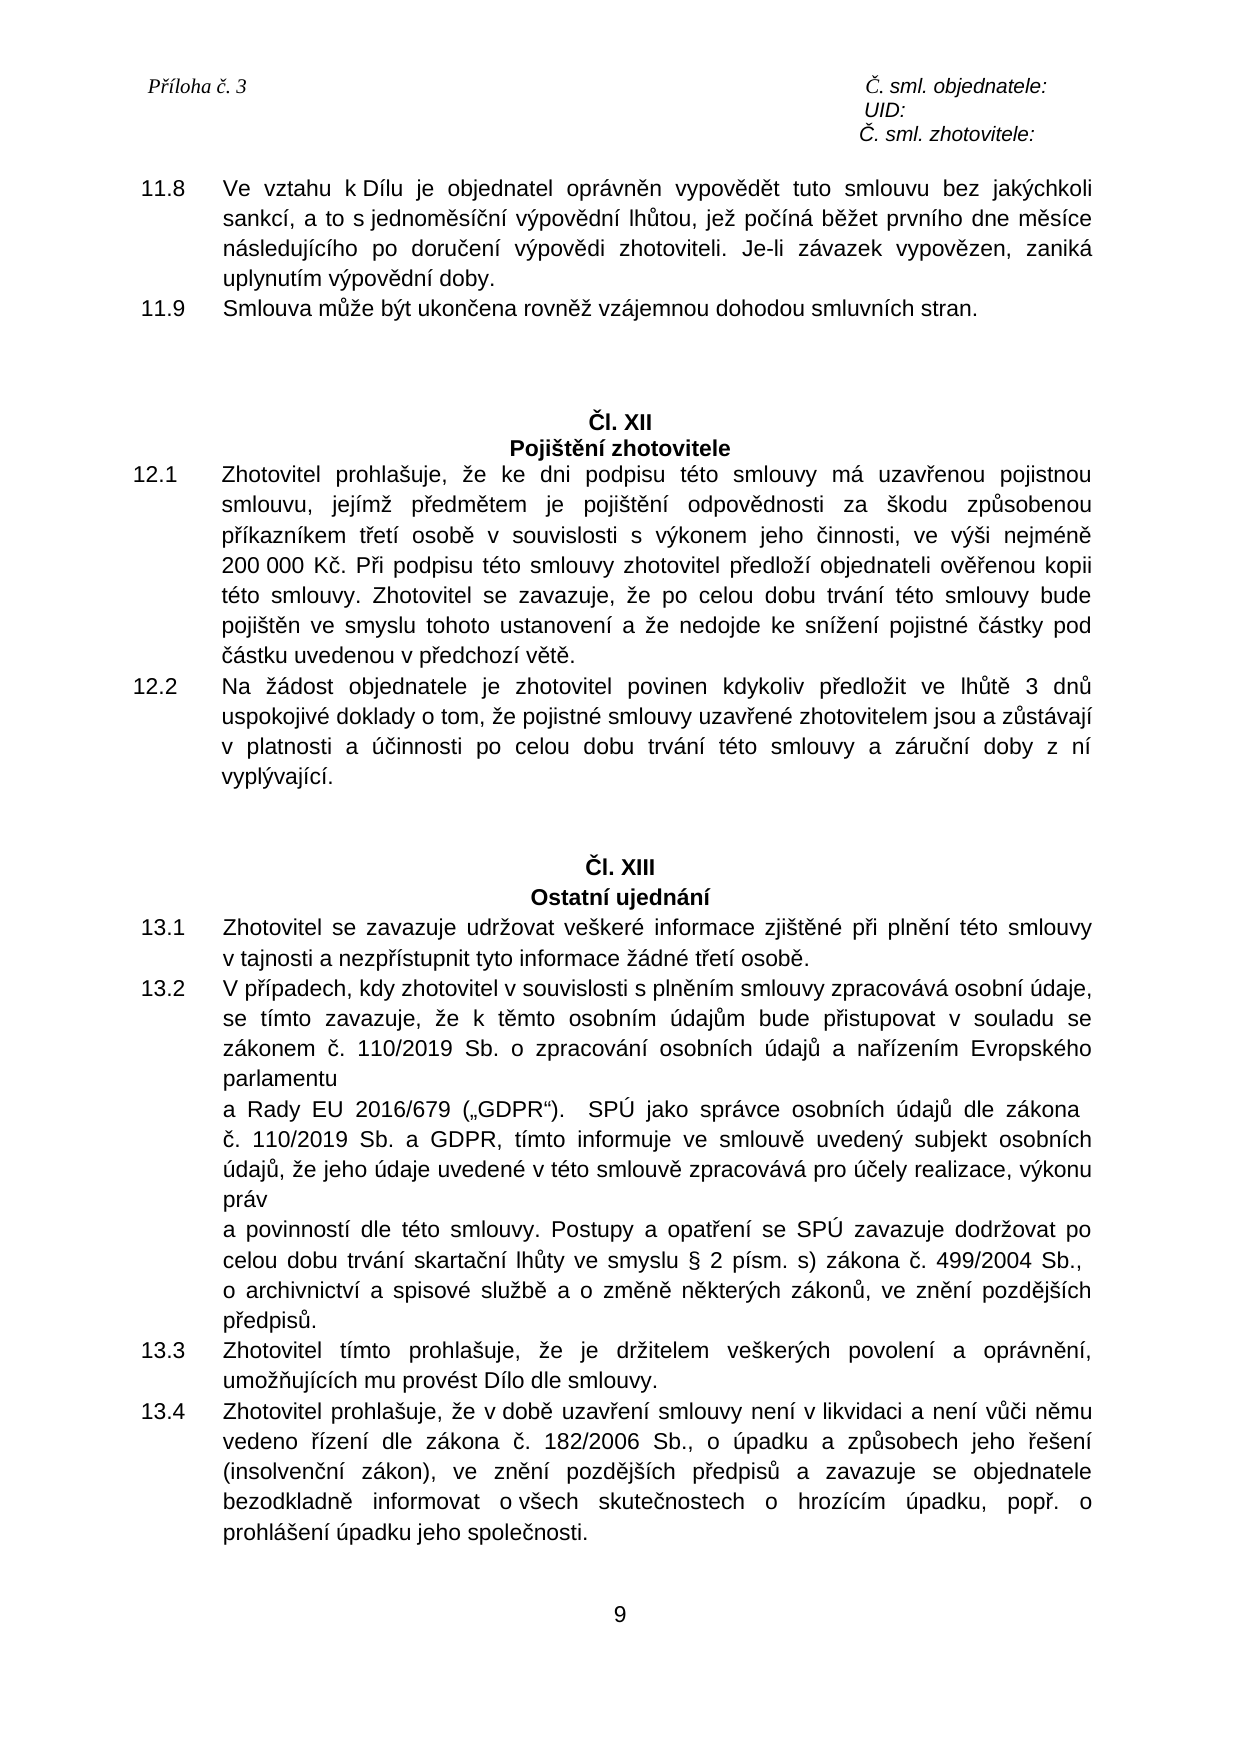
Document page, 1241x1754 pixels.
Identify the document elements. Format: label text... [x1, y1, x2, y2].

list V případech, kdy zhotovitel v souvislosti s plněním smlouvy zpracovává osobní údaje, se tímto zavazuje, že k těmto osobním údajům bude přistupovat v souladu se zákonem č. 110/2019 Sb. o zpracování osobních údajů a nařízením Evropského parlamentu a Rady EU 2016/679 („GDPR“). SPÚ jako správce osobních údajů dle zákona č. 110/2019 Sb. a GDPR, tímto informuje ve smlouvě uvedený subjekt osobních údajů, že jeho údaje uvedené v této smlouvě zpracovává pro účely realizace, výkonu práv a povinností dle této smlouvy. Postupy a opatření se SPÚ zavazuje dodržovat po celou dobu trvání skartační lhůty ve smyslu § 2 písm. s) zákona č. 499/2004 Sb., o archivnictví a spisové službě a o změně některých zákonů, ve znění pozdějších předpisů. [185, 975, 1093, 1333]
list Zhotovitel se zavazuje udržovat veškeré informace zjištěné při plnění této smlouvy v tajnosti a nezpřístupnit tyto informace žádné třetí osobě. [185, 914, 1093, 971]
list Na žádost objednatele je zhotovitel povinen kdykoliv předložit ve lhůtě 3 dnů uspokojivé doklady o tom, že pojistné smlouvy uzavřené zhotovitelem jsou a zůstávají v platnosti a účinnosti po celou dobu trvání této smlouvy a záruční doby z ní vyplývající. [177, 673, 1093, 790]
list Ostatní ujednání [148, 854, 1093, 911]
list Ve vztahu k Dílu je objednatel oprávněn vypovědět tuto smlouvu bez jakýchkoli sankcí, a to s jednoměsíční výpovědní lhůtou, jež počíná běžet prvního dne měsíce následujícího po doručení výpovědi zhotoviteli. Je-li závazek vypovězen, zaniká uplynutím výpovědní doby. [185, 174, 1093, 292]
list Zhotovitel tímto prohlašuje, že je držitelem veškerých povolení a oprávnění, umožňujících mu provést Dílo dle smlouvy. [185, 1337, 1093, 1394]
list Zhotovitel prohlašuje, že v době uzavření smlouvy není v likvidaci a není vůči němu vedeno řízení dle zákona č. 182/2006 Sb., o úpadku a způsobech jeho řešení (insolvenční zákon), ve znění pozdějších předpisů a zavazuje se objednatele bezodkladně informovat o všech skutečnostech o hrozícím úpadku, popř. o prohlášení úpadku jeho společnosti. [185, 1398, 1093, 1545]
list Smlouva může být ukončena rovněž vzájemnou dohodou smluvních stran. [185, 295, 1093, 322]
list Zhotovitel prohlašuje, že ke dni podpisu této smlouvy má uzavřenou pojistnou smlouvu, jejímž předmětem je pojištění odpovědnosti za škodu způsobenou příkazníkem třetí osobě v souvislosti s výkonem jeho činnosti, ve výši nejméně 200 000 Kč. Při podpisu této smlouvy zhotovitel předloží objednateli ověřenou kopii této smlouvy. Zhotovitel se zavazuje, že po celou dobu trvání této smlouvy bude pojištěn ve smyslu tohoto ustanovení a že nedojde ke snížení pojistné částky pod částku uvedenou v předchozí větě. [177, 461, 1093, 669]
text Pojištění zhotovitele [148, 435, 1093, 461]
